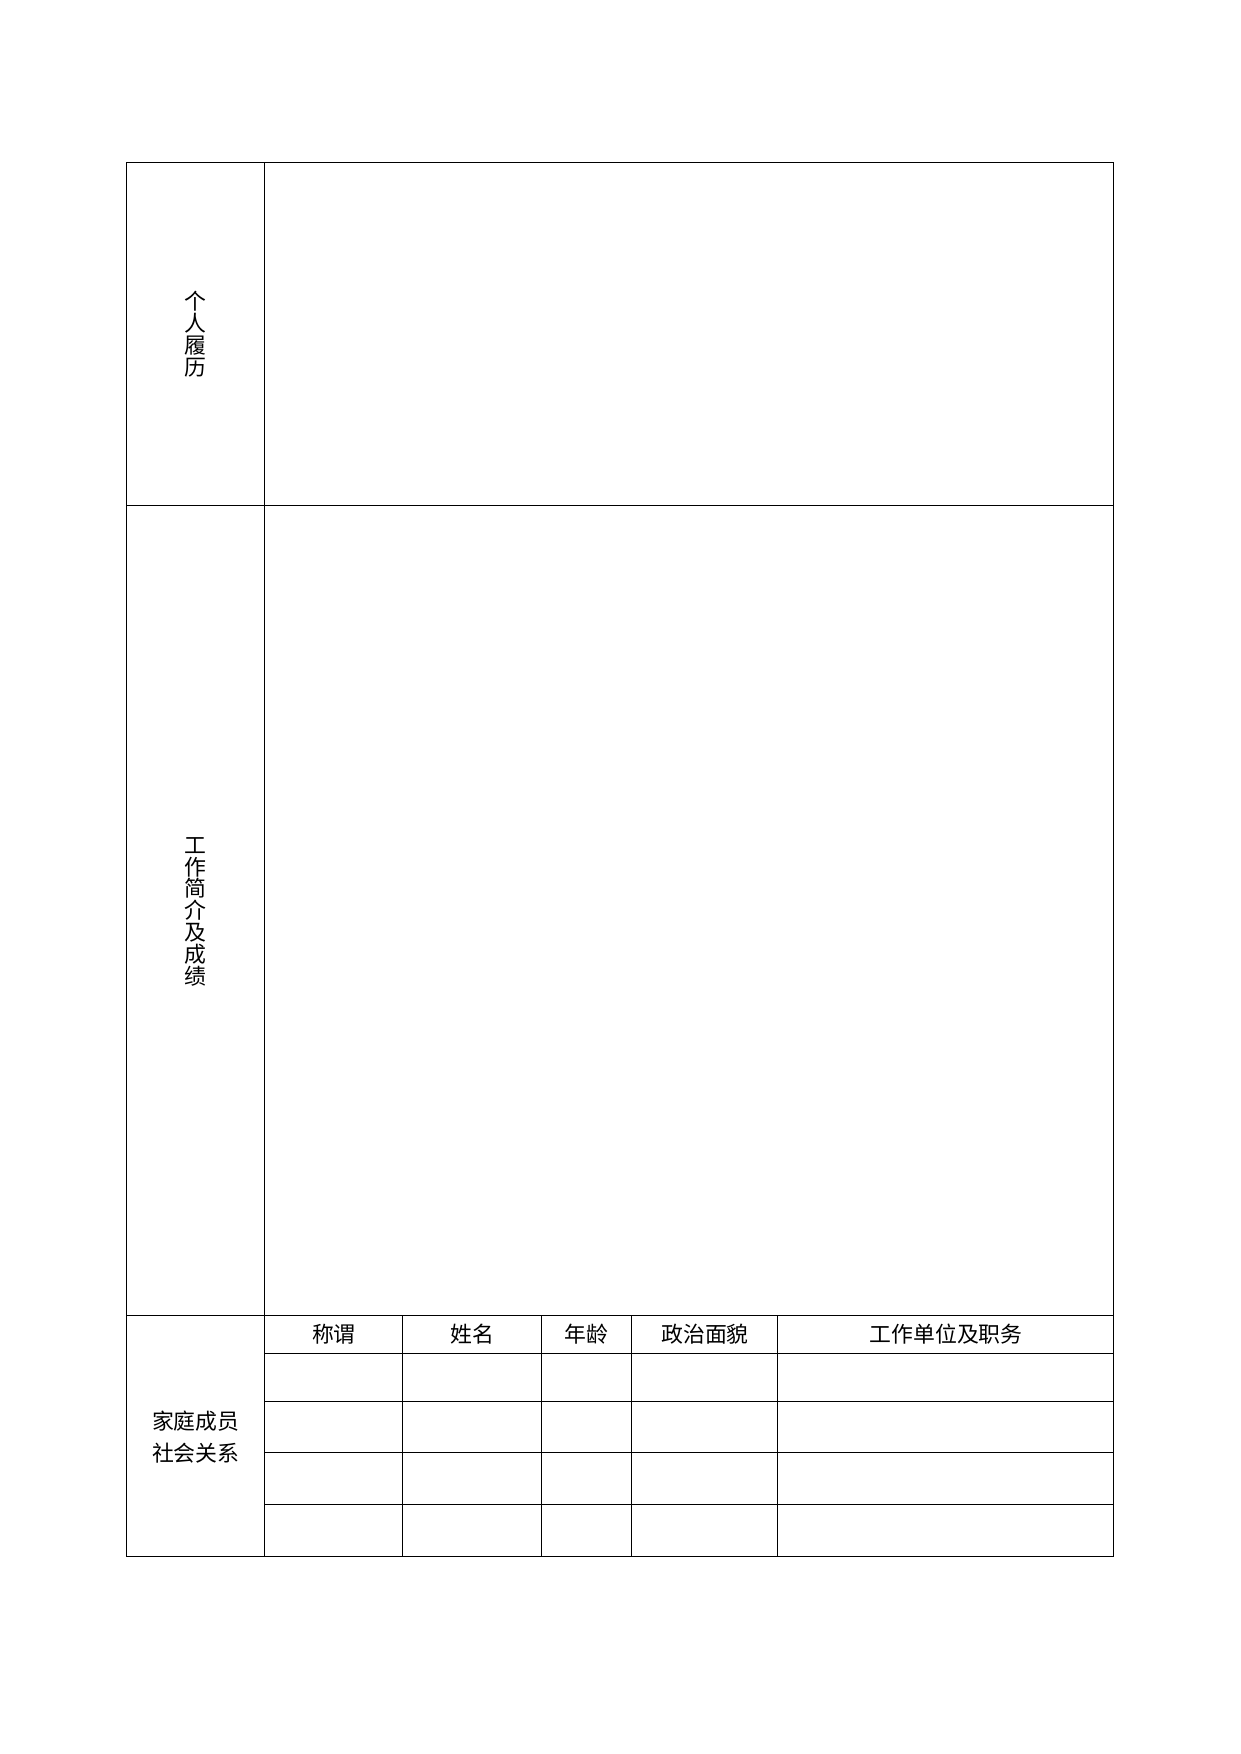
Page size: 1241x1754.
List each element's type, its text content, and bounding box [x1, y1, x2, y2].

table_cell 工作单位及职务 [778, 1316, 1113, 1353]
table_cell [632, 1402, 777, 1452]
table_cell [632, 1453, 777, 1504]
table_cell [542, 1505, 631, 1556]
table_cell [778, 1354, 1113, 1401]
table_cell [778, 1453, 1113, 1504]
table_cell [778, 1402, 1113, 1452]
table_cell [265, 163, 1113, 504]
table_cell [403, 1402, 541, 1452]
table_cell 年龄 [542, 1316, 631, 1353]
table_cell 姓名 [403, 1316, 541, 1353]
table_cell [542, 1354, 631, 1401]
table_cell [265, 506, 1113, 1315]
table_cell [632, 1505, 777, 1556]
table_cell 家庭成员 社会关系 [127, 1316, 264, 1556]
table_cell [542, 1453, 631, 1504]
table_cell [265, 1505, 402, 1556]
table_cell [403, 1354, 541, 1401]
table_cell 称谓 [265, 1316, 402, 1353]
table_cell [265, 1402, 402, 1452]
table_cell [632, 1354, 777, 1401]
table_cell [265, 1453, 402, 1504]
table_cell [403, 1505, 541, 1556]
table_cell [265, 1354, 402, 1401]
table_cell [778, 1505, 1113, 1556]
table_cell 工作简介及成绩 [127, 506, 264, 1315]
table_cell [542, 1402, 631, 1452]
table_cell [403, 1453, 541, 1504]
table_cell 政治面貌 [632, 1316, 777, 1353]
table_cell 个人履历 [127, 163, 264, 504]
